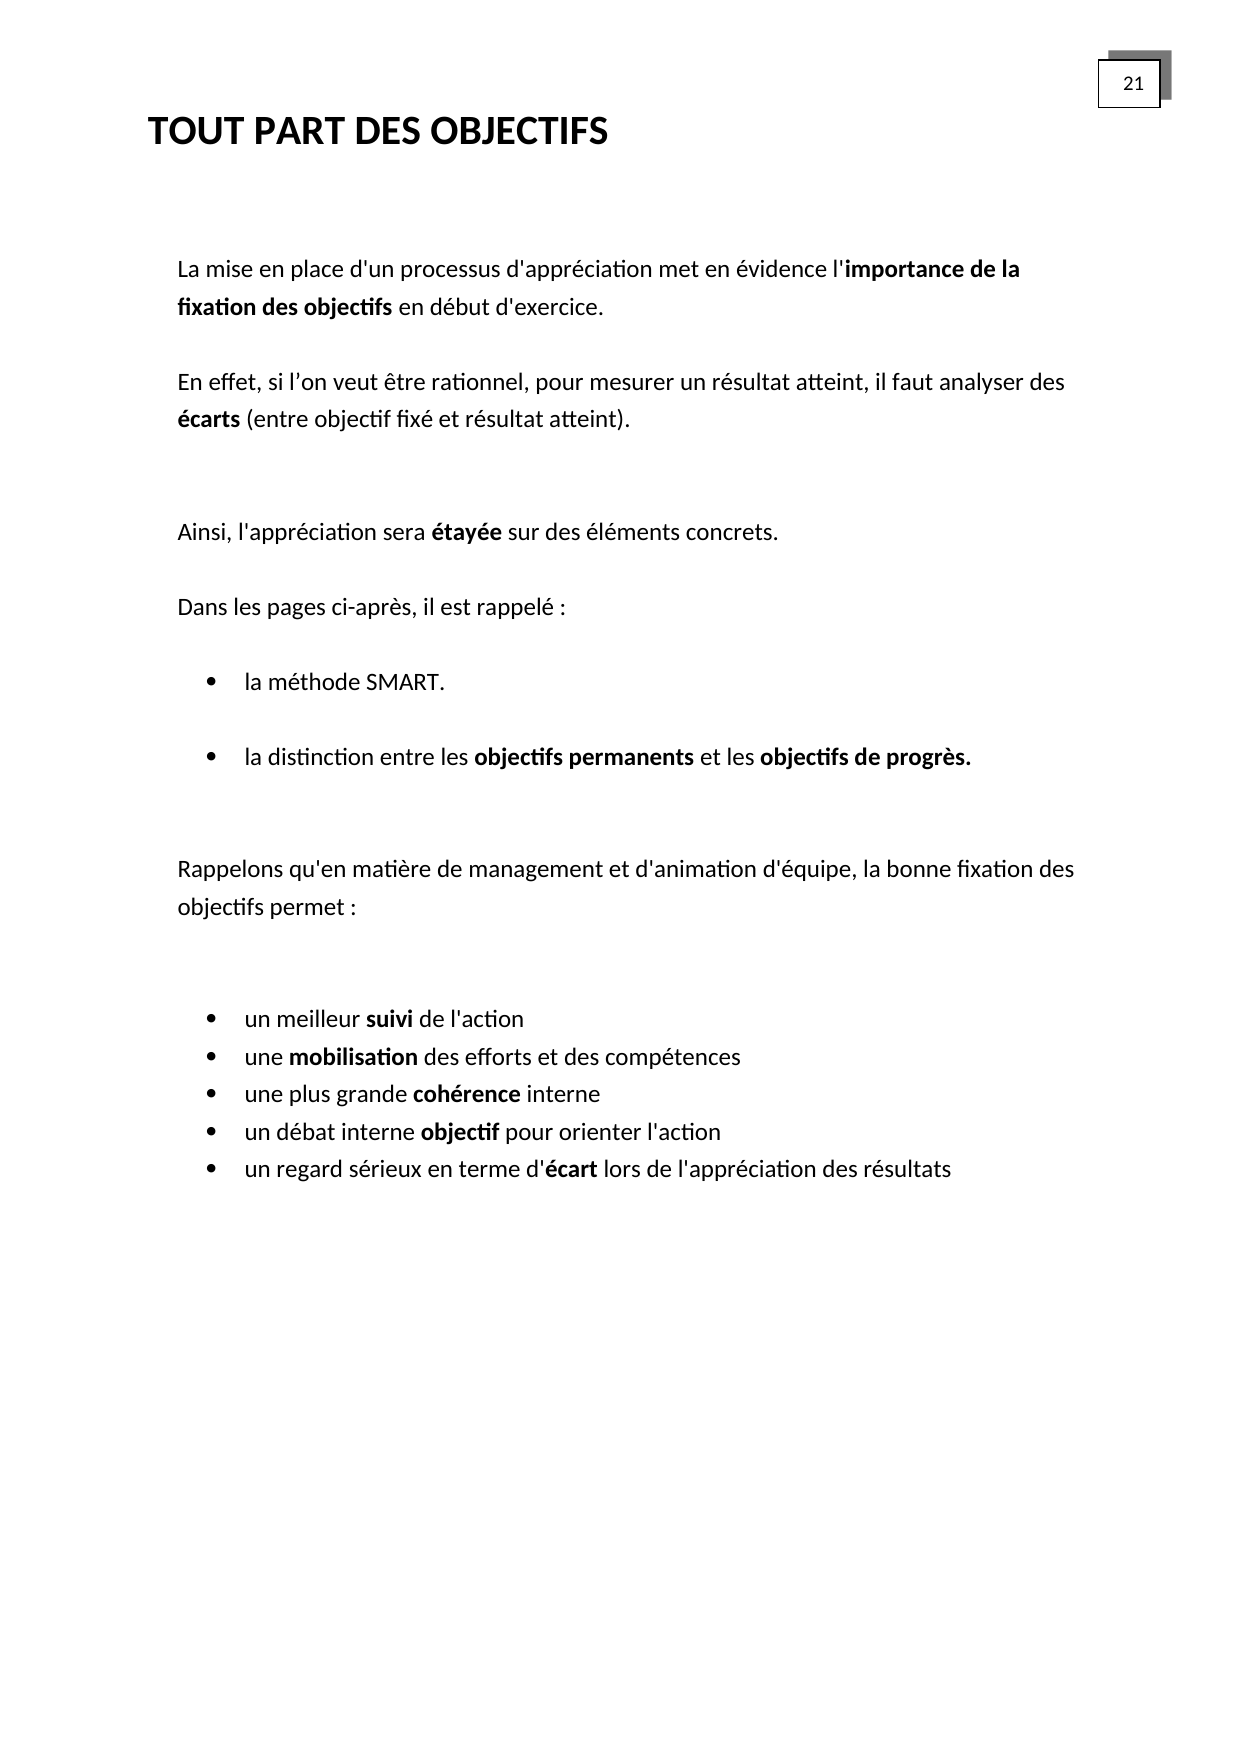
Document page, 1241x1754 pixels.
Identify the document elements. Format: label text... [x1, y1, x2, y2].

text un meilleur suivi de l'action [207, 996, 1092, 1034]
text un regard sérieux en terme d'écart lors de l'appréciation des résultats [207, 1146, 1092, 1184]
text Rappelons qu'en matière de management et d'animation d'équipe, la bonne fixation des objectifs permet : [177, 846, 1092, 921]
text une plus grande cohérence interne [207, 1071, 1092, 1109]
text Ainsi, l'appréciation sera étayée sur des éléments concrets. [177, 509, 1092, 546]
text En effet, si l’on veut être rationnel, pour mesurer un résultat atteint, il faut analyser des écarts (entre objectif fixé et résultat atteint). [177, 359, 1092, 434]
text Dans les pages ci-après, il est rappelé : [177, 584, 1092, 621]
text TOUT PART DES OBJECTIFS [148, 104, 1092, 154]
text une mobilisation des efforts et des compétences [207, 1034, 1092, 1071]
text la méthode SMART. [207, 659, 1092, 696]
text la distinction entre les objectifs permanents et les objectifs de progrès. [207, 734, 1092, 771]
text un débat interne objectif pour orienter l'action [207, 1109, 1092, 1146]
text La mise en place d'un processus d'appréciation met en évidence l'importance de la fixation des objectifs en début d'exercice. [177, 246, 1092, 321]
